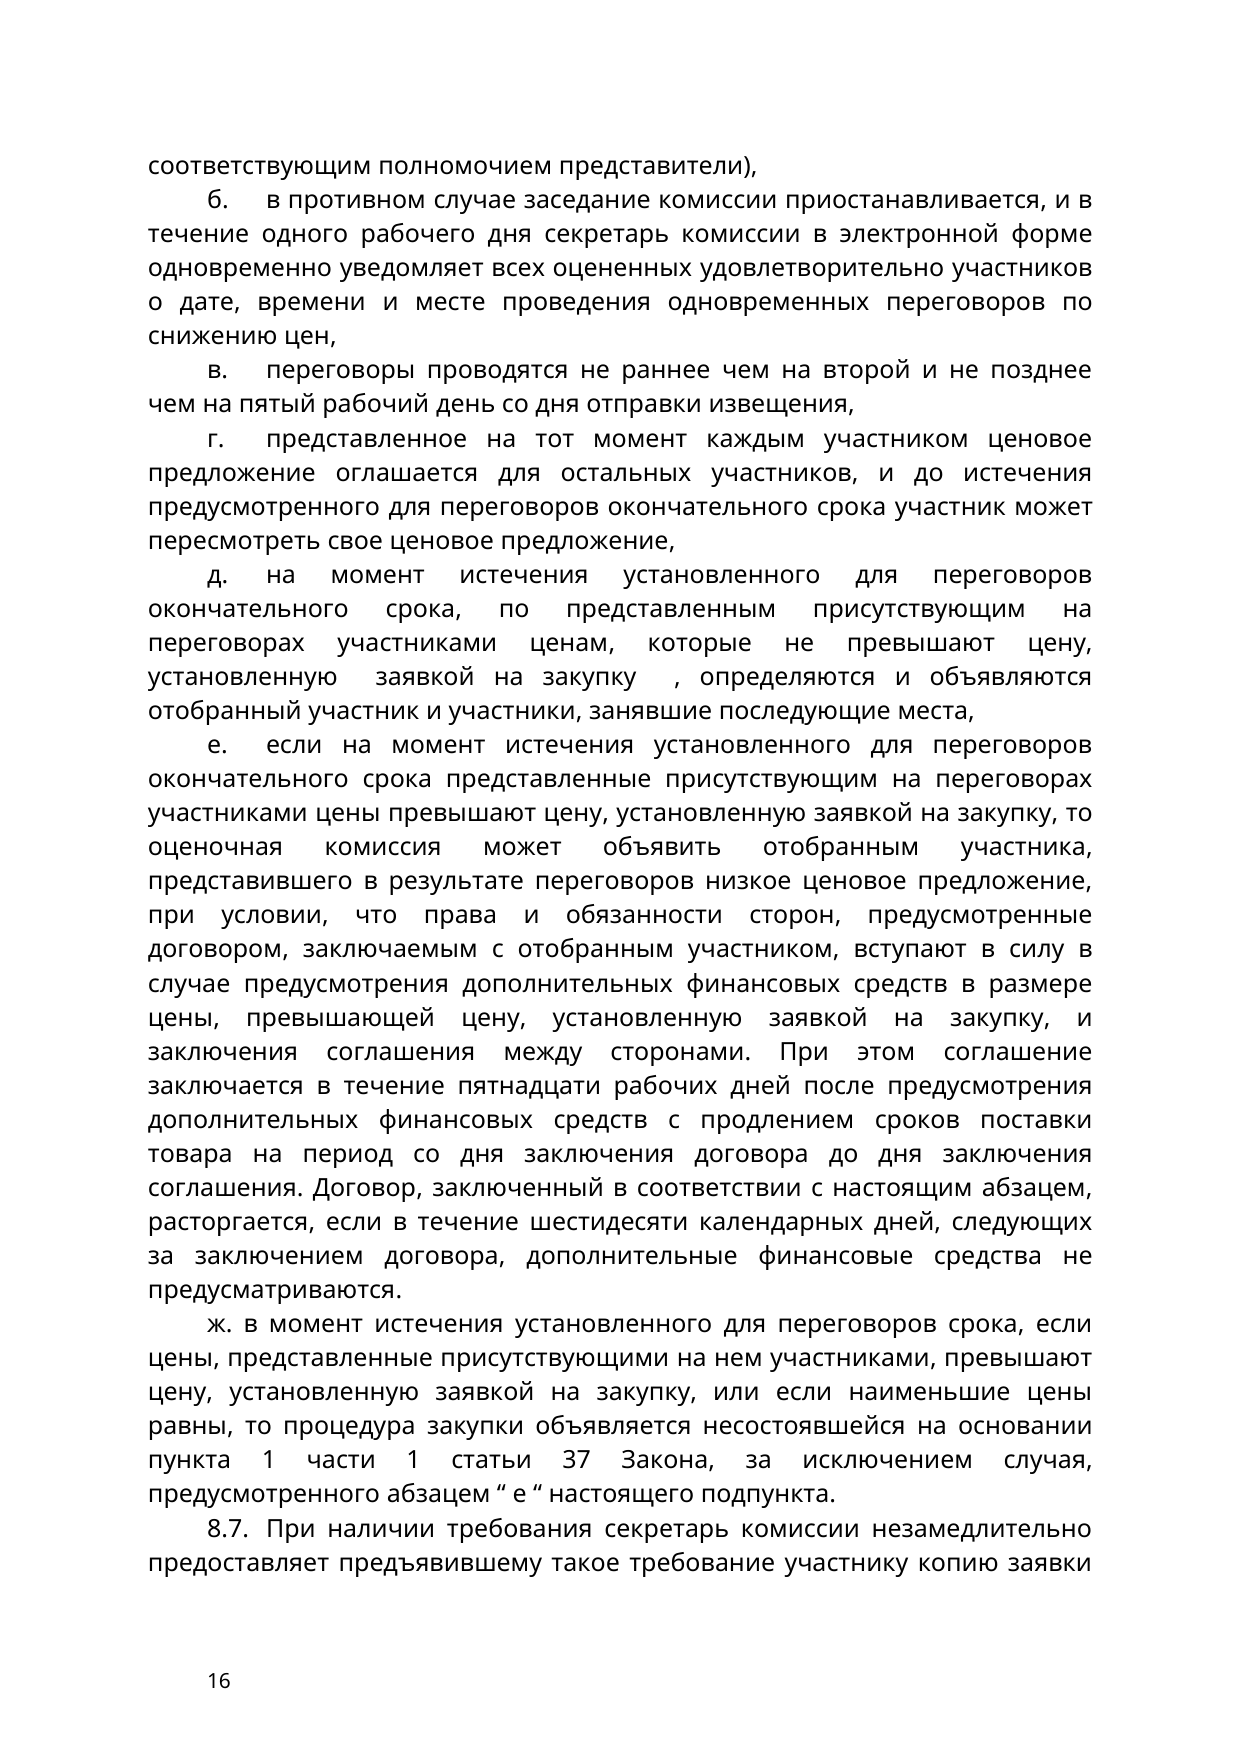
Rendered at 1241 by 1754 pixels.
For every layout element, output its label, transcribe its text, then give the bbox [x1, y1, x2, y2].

text е. если на момент истечения установленного для переговоров окончательного срока представленные присутствующим на переговорах участниками цены превышают цену, установленную заявкой на закупку, то оценочная комиссия может объявить отобранным участника, представившего в результате переговоров низкое ценовое предложение, при условии, что права и обязанности сторон, предусмотренные договором, заключаемым с отобранным участником, вступают в силу в случае предусмотрения дополнительных финансовых средств в размере цены, превышающей цену, установленную заявкой на закупку, и заключения соглашения между сторонами. При этом соглашение заключается в течение пятнадцати рабочих дней после предусмотрения дополнительных финансовых средств с продлением сроков поставки товара на период со дня заключения договора до дня заключения соглашения. Договор, заключенный в соответствии с настоящим абзацем, расторгается, если в течение шестидесяти календарных дней, следующих за заключением договора, дополнительные финансовые средства не предусматриваются. [148, 727, 1092, 1306]
text в. переговоры проводятся не раннее чем на второй и не позднее чем на пятый рабочий день со дня отправки извещения, [148, 352, 1092, 420]
text ж. в момент истечения установленного для переговоров срока, если цены, представленные присутствующими на нем участниками, превышают цену, установленную заявкой на закупку, или если наименьшие цены равны, то процедура закупки объявляется несостоявшейся на основании пункта 1 части 1 статьи 37 Закона, за исключением случая, предусмотренного абзацем “ е “ настоящего подпункта. [148, 1306, 1092, 1510]
text г. представленное на тот момент каждым участником ценовое предложение оглашается для остальных участников, и до истечения предусмотренного для переговоров окончательного срока участник может пересмотреть свое ценовое предложение, [148, 420, 1092, 556]
text б. в противном случае заседание комиссии приостанавливается, и в течение одного рабочего дня секретарь комиссии в электронной форме одновременно уведомляет всех оцененных удовлетворительно участников о дате, времени и месте проведения одновременных переговоров по снижению цен, [148, 182, 1092, 352]
text д. на момент истечения установленного для переговоров окончательного срока, по представленным присутствующим на переговорах участниками ценам, которые не превышают цену, установленную заявкой на закупку , определяются и объявляются отобранный участник и участники, занявшие последующие места, [148, 556, 1092, 727]
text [148, 148, 1092, 182]
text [148, 1510, 1092, 1578]
